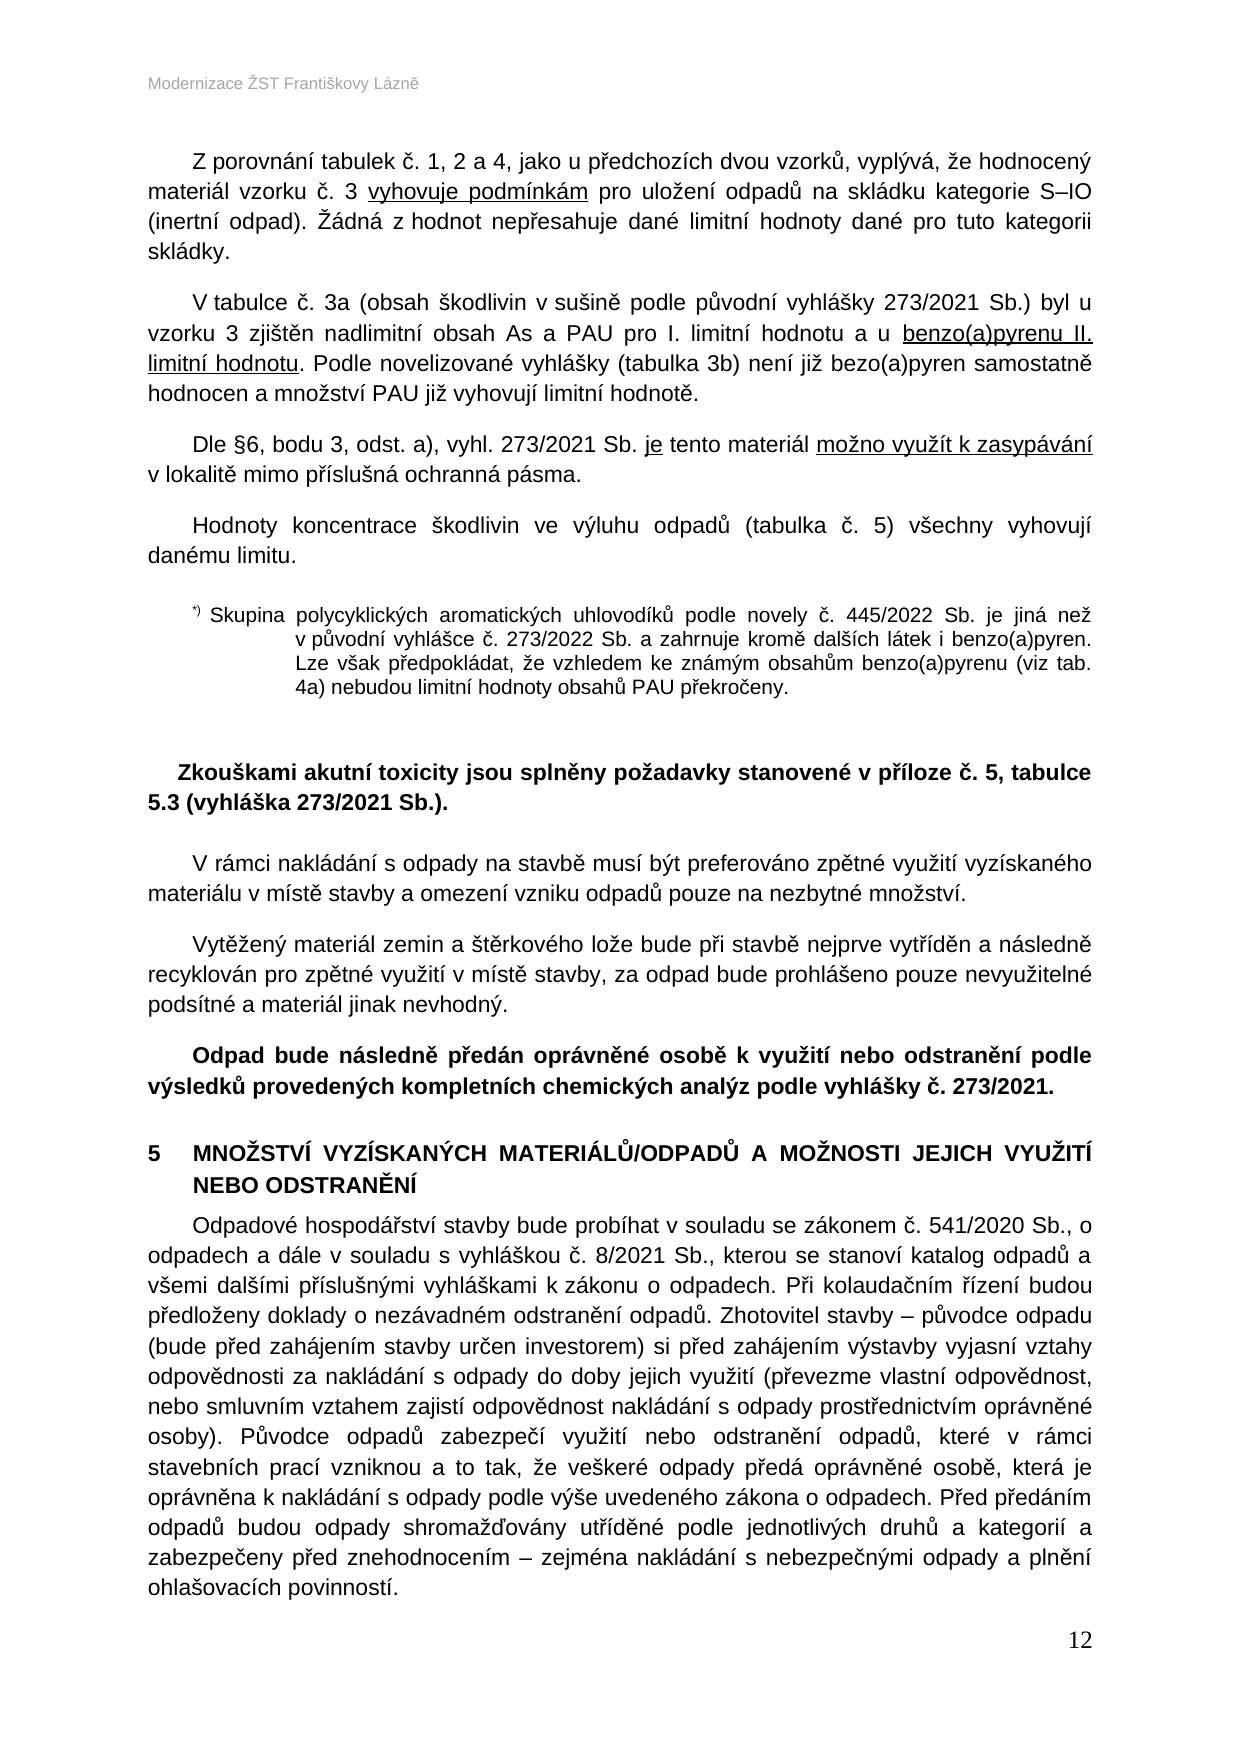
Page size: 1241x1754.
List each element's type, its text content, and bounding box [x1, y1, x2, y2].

text Zkouškami akutní toxicity jsou splněny požadavky stanovené v příloze č. 5, tabulce 5.3 (vyhláška 273/2021 Sb.). [148, 759, 1093, 816]
subtitle množství vyzískaných materiálů/odpadů a možnosti jejich využití nebo odstranění [148, 1140, 1093, 1198]
text Odpad bude následně předán oprávněné osobě k využití nebo odstranění podle výsledků provedených kompletních chemických analýz podle vyhlášky č. 273/2021. [148, 1042, 1093, 1099]
text *) Skupina polycyklických aromatických uhlovodíků podle novely č. 445/2022 Sb. je jiná než v původní vyhlášce č. 273/2022 Sb. a zahrnuje kromě dalších látek i benzo(a)pyren. Lze však předpokládat, že vzhledem ke známým obsahům benzo(a)pyrenu (viz tab. 4a) nebudou limitní hodnoty obsahů PAU překročeny. [148, 603, 1093, 699]
text Z porovnání tabulek č. 1, 2 a 4, jako u předchozích dvou vzorků, vyplývá, že hodnocený materiál vzorku č. 3 vyhovuje podmínkám pro uložení odpadů na skládku kategorie S–IO (inertní odpad). Žádná z hodnot nepřesahuje dané limitní hodnoty dané pro tuto kategorii skládky. [148, 148, 1093, 264]
text Hodnoty koncentrace škodlivin ve výluhu odpadů (tabulka č. 5) všechny vyhovují danému limitu. [148, 512, 1093, 569]
text Vytěžený materiál zemin a štěrkového lože bude při stavbě nejprve vytříděn a následně recyklován pro zpětné využití v místě stavby, za odpad bude prohlášeno pouze nevyužitelné podsítné a materiál jinak nevhodný. [148, 931, 1093, 1018]
text V tabulce č. 3a (obsah škodlivin v sušině podle původní vyhlášky 273/2021 Sb.) byl u vzorku 3 zjištěn nadlimitní obsah As a PAU pro I. limitní hodnotu a u benzo(a)pyrenu II. limitní hodnotu. Podle novelizované vyhlášky (tabulka 3b) není již bezo(a)pyren samostatně hodnocen a množství PAU již vyhovují limitní hodnotě. [148, 289, 1093, 406]
text Odpadové hospodářství stavby bude probíhat v souladu se zákonem č. 541/2020 Sb., o odpadech a dále v souladu s vyhláškou č. 8/2021 Sb., kterou se stanoví katalog odpadů a všemi dalšími příslušnými vyhláškami k zákonu o odpadech. Při kolaudačním řízení budou předloženy doklady o nezávadném odstranění odpadů. Zhotovitel stavby – původce odpadu (bude před zahájením stavby určen investorem) si před zahájením výstavby vyjasní vztahy odpovědnosti za nakládání s odpady do doby jejich využití (převezme vlastní odpovědnost, nebo smluvním vztahem zajistí odpovědnost nakládání s odpady prostřednictvím oprávněné osoby). Původce odpadů zabezpečí využití nebo odstranění odpadů, které v rámci stavebních prací vzniknou a to tak, že veškeré odpady předá oprávněné osobě, která je oprávněna k nakládání s odpady podle výše uvedeného zákona o odpadech. Před předáním odpadů budou odpady shromažďovány utříděné podle jednotlivých druhů a kategorií a zabezpečeny před znehodnocením – zejména nakládání s nebezpečnými odpady a plnění ohlašovacích povinností. [148, 1212, 1093, 1601]
text Dle §6, bodu 3, odst. a), vyhl. 273/2021 Sb. je tento materiál možno využít k zasypávání v lokalitě mimo příslušná ochranná pásma. [148, 431, 1093, 487]
text V rámci nakládání s odpady na stavbě musí být preferováno zpětné využití vyzískaného materiálu v místě stavby a omezení vzniku odpadů pouze na nezbytné množství. [148, 850, 1093, 906]
